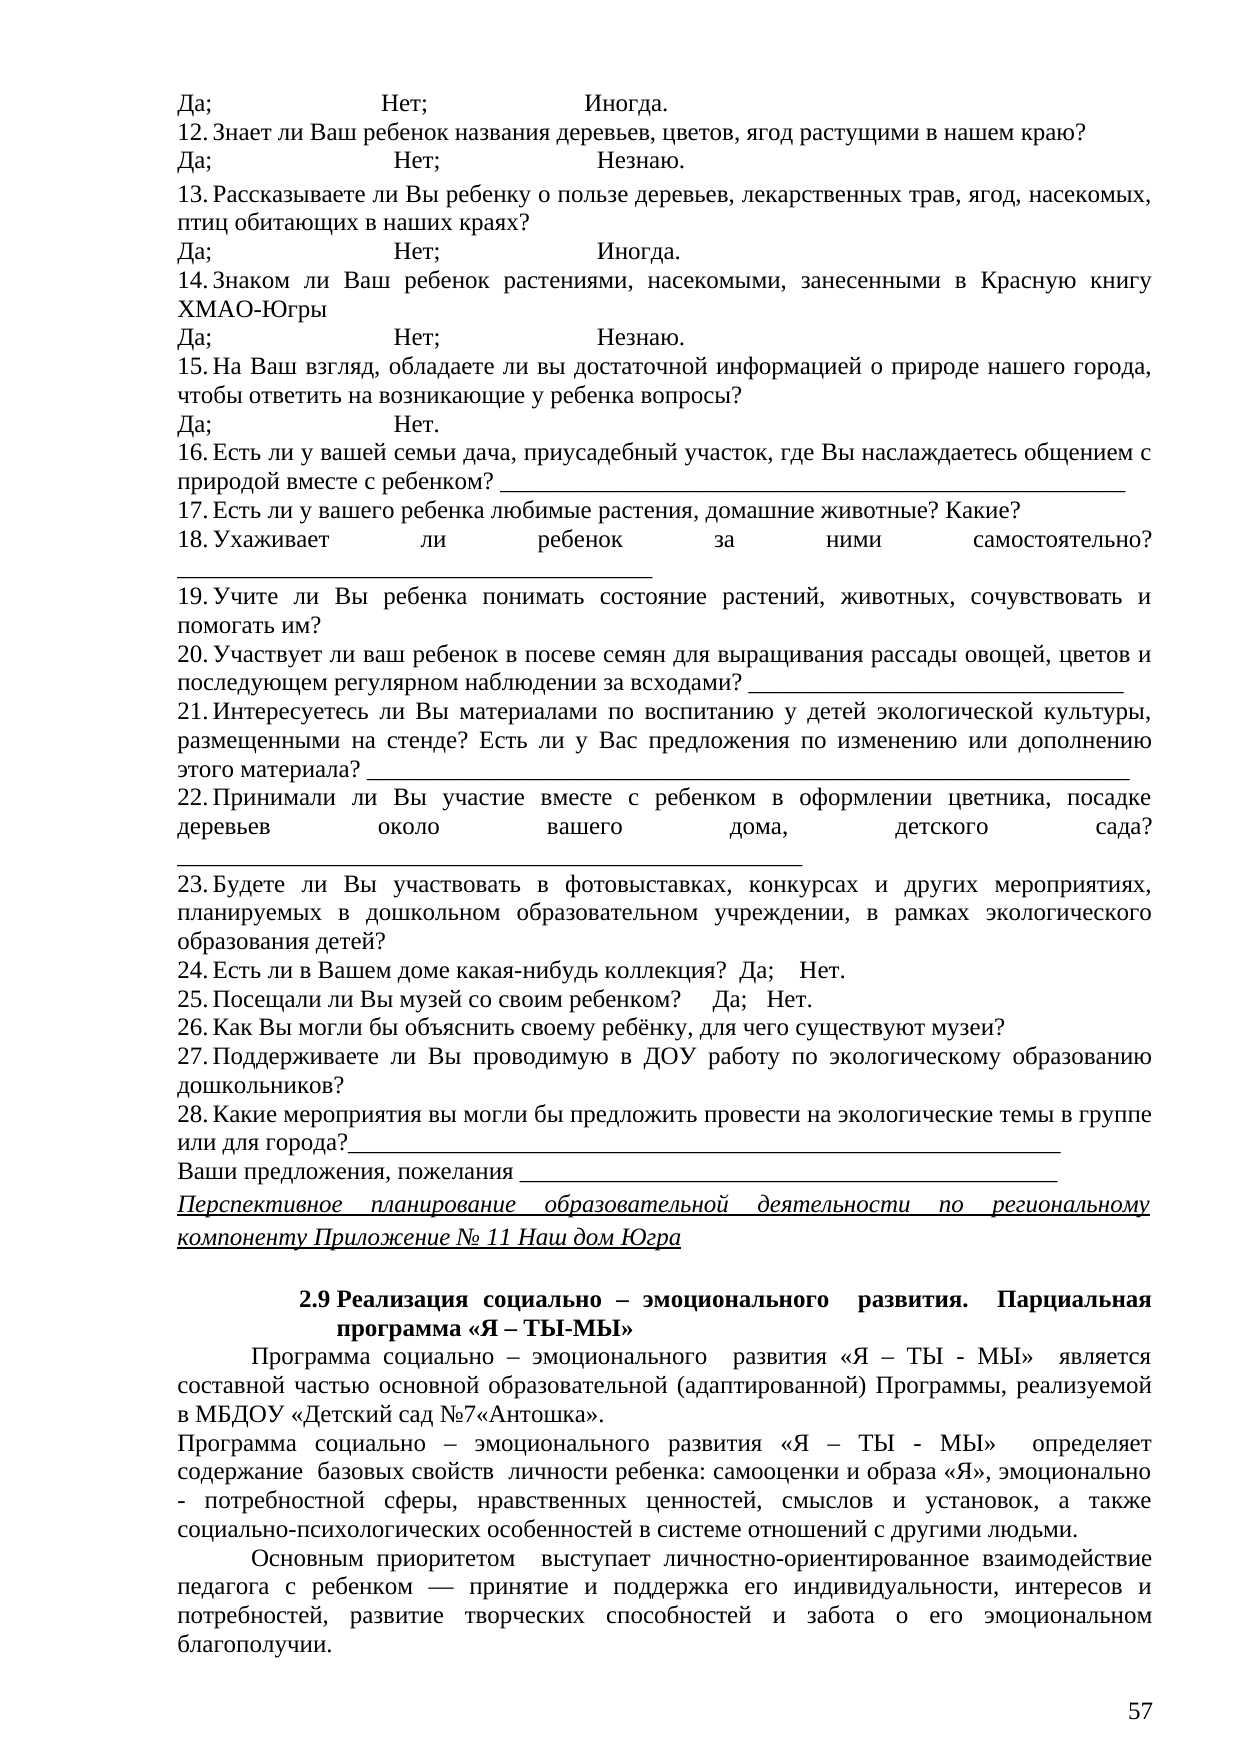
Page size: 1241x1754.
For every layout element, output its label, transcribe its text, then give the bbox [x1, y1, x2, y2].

list Ухаживает ли ребенок за ними самостоятельно? ______________________________________ [177, 524, 1153, 581]
list Рассказываете ли Вы ребенку о пользе деревьев, лекарственных трав, ягод, насекомых, птиц обитающих в наших краях? [177, 179, 1153, 236]
list Как Вы могли бы объяснить своему ребёнку, для чего существуют музеи? [177, 1012, 1153, 1041]
list Знаком ли Ваш ребенок растениями, насекомыми, занесенными в Красную книгу ХМАО-Югры [177, 265, 1153, 322]
text Да; Нет; Незнаю. [177, 322, 1153, 351]
list Участвует ли ваш ребенок в посеве семян для выращивания рассады овощей, цветов и последующем регулярном наблюдении за всходами? ______________________________ [177, 639, 1153, 696]
list На Ваш взгляд, обладаете ли вы достаточной информацией о природе нашего города, чтобы ответить на возникающие у ребенка вопросы? [177, 351, 1153, 409]
text Да; Нет; Иногда. [177, 88, 1153, 117]
list Принимали ли Вы участие вместе с ребенком в оформлении цветника, посадке деревьев около вашего дома, детского сада? __________________________________________________ [177, 782, 1153, 869]
list Реализация социально – эмоционального развития. Парциальная программа «Я – ТЫ-МЫ» [299, 1284, 1153, 1341]
text Ваши предложения, пожелания ___________________________________________ [177, 1156, 1153, 1185]
text Программа социально – эмоционального развития «Я – ТЫ - МЫ» определяет содержание базовых свойств личности ребенка: самооценки и образа «Я», эмоционально - потребностной сферы, нравственных ценностей, смыслов и установок, а также социально-психологических особенностей в системе отношений с другими людьми. [177, 1428, 1153, 1543]
list Интересуетесь ли Вы материалами по воспитанию у детей экологической культуры, размещенными на стенде? Есть ли у Вас предложения по изменению или дополнению этого материала? _____________________________________________________________ [177, 696, 1153, 782]
list Есть ли в Вашем доме какая-нибудь коллекция? Да; Нет. [177, 955, 1153, 984]
text Да; Нет. [177, 409, 1153, 437]
text Да; Нет; Незнаю. [177, 146, 1153, 174]
list Знает ли Ваш ребенок названия деревьев, цветов, ягод растущими в нашем краю? [177, 117, 1153, 146]
text Да; Нет; Иногда. [177, 236, 1153, 265]
list Есть ли у вашей семьи дача, приусадебный участок, где Вы наслаждаетесь общением с природой вместе с ребенком? __________________________________________________ [177, 437, 1153, 495]
list Учите ли Вы ребенка понимать состояние растений, животных, сочувствовать и помогать им? [177, 581, 1153, 639]
list Посещали ли Вы музей со своим ребенком? Да; Нет. [177, 984, 1153, 1012]
list Будете ли Вы участвовать в фотовыставках, конкурсах и других мероприятиях, планируемых в дошкольном образовательном учреждении, в рамках экологического образования детей? [177, 869, 1153, 955]
text Перспективное планирование образовательной деятельности по региональному компоненту Приложение № 11 Наш дом Югра [177, 1189, 1153, 1251]
text Программа социально – эмоционального развития «Я – ТЫ - МЫ» является составной частью основной образовательной (адаптированной) Программы, реализуемой в МБДОУ «Детский сад №7«Антошка». [177, 1341, 1153, 1428]
text Основным приоритетом выступает личностно-ориентированное взаимодействие педагога с ребенком — принятие и поддержка его индивидуальности, интересов и потребностей, развитие творческих способностей и забота о его эмоциональном благополучии. [177, 1543, 1153, 1658]
list Какие мероприятия вы могли бы предложить провести на экологические темы в группе или для города?_________________________________________________________ [177, 1099, 1153, 1156]
list Есть ли у вашего ребенка любимые растения, домашние животные? Какие? [177, 495, 1153, 524]
list Поддерживаете ли Вы проводимую в ДОУ работу по экологическому образованию дошкольников? [177, 1041, 1153, 1099]
